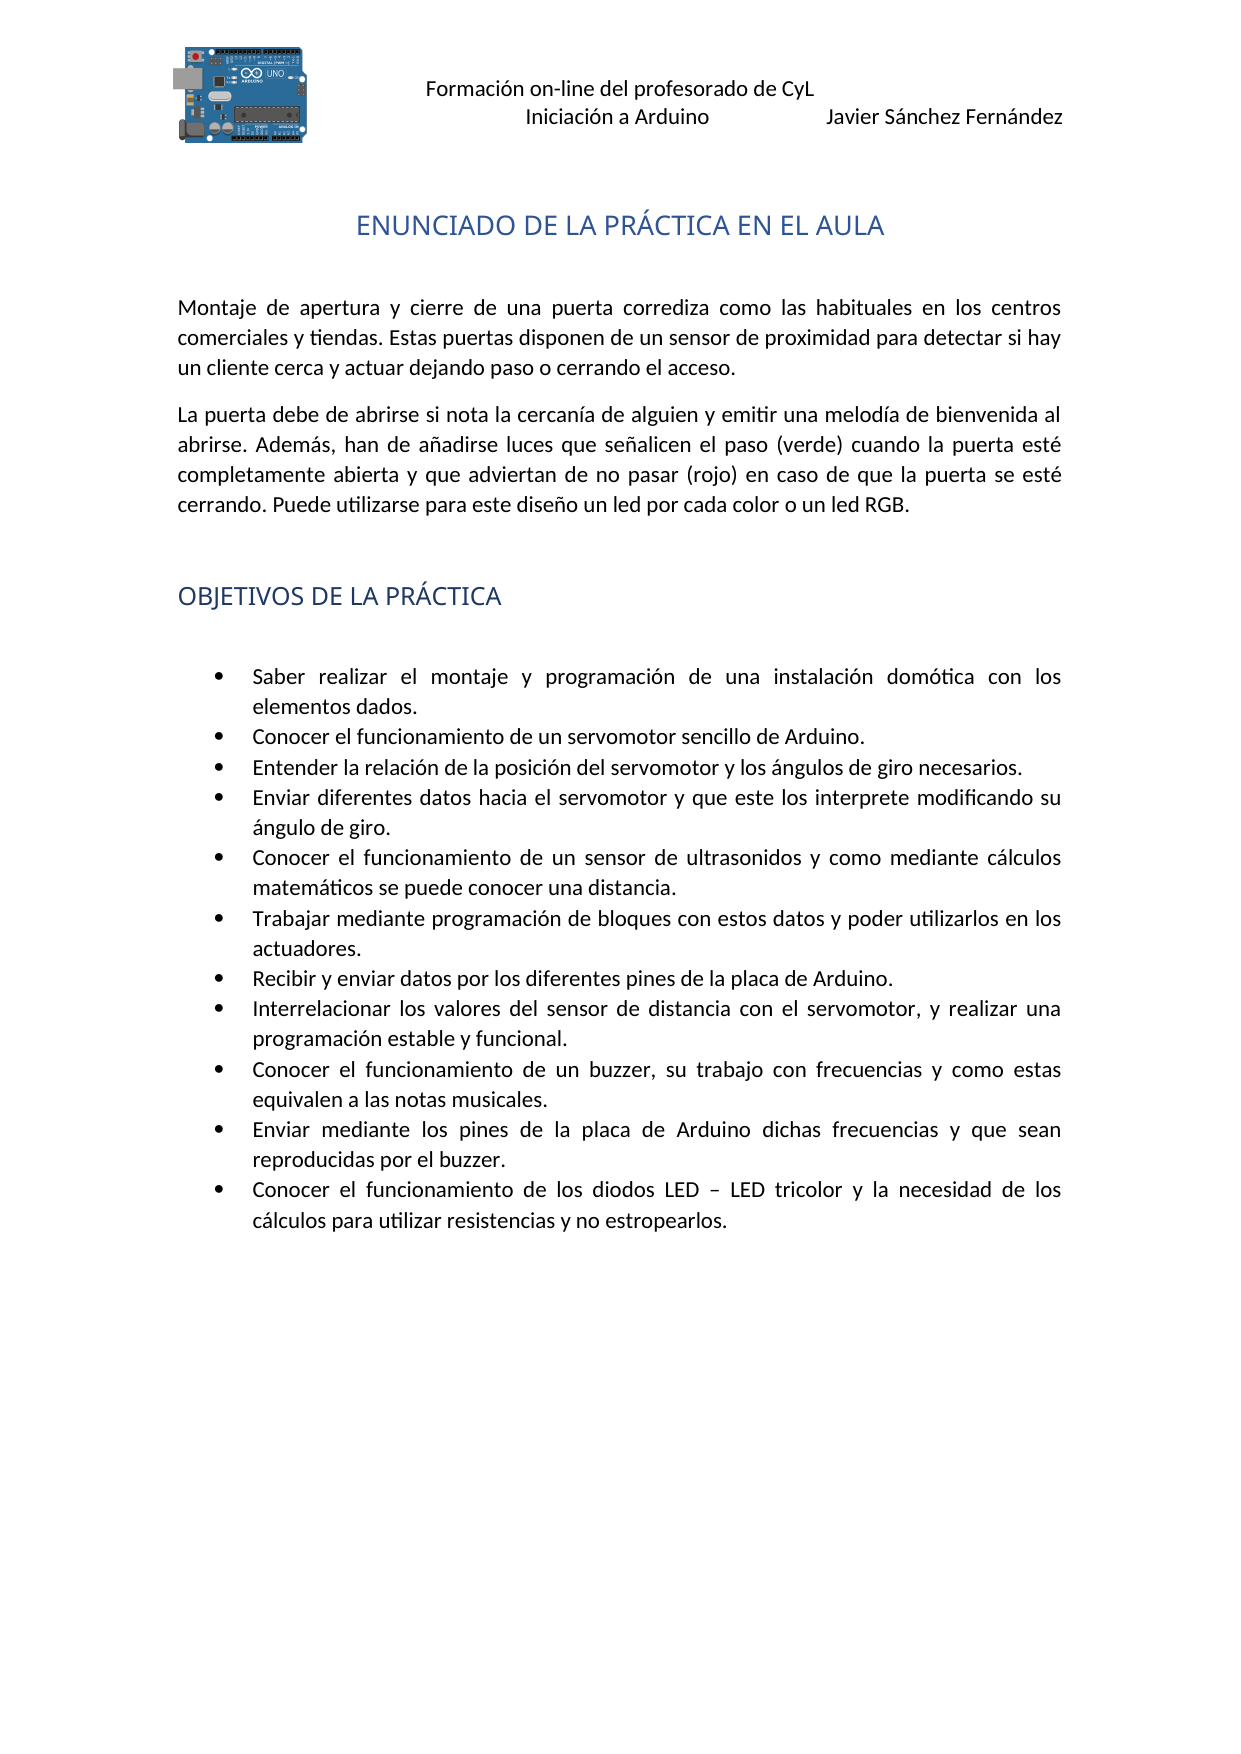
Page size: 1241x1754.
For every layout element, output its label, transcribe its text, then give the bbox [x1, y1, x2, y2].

list Conocer el funcionamiento de un sensor de ultrasonidos y como mediante cálculos matemáticos se puede conocer una distancia. [215, 843, 1063, 901]
list Conocer el funcionamiento de los diodos LED – LED tricolor y la necesidad de los cálculos para utilizar resistencias y no estropearlos. [215, 1176, 1063, 1234]
text La puerta debe de abrirse si nota la cercanía de alguien y emitir una melodía de bienvenida al abrirse. Además, han de añadirse luces que señalicen el paso (verde) cuando la puerta esté completamente abierta y que adviertan de no pasar (rojo) en caso de que la puerta se esté cerrando. Puede utilizarse para este diseño un led por cada color o un led RGB. [177, 400, 1063, 518]
list Saber realizar el montaje y programación de una instalación domótica con los elementos dados. [215, 662, 1063, 720]
list Interrelacionar los valores del sensor de distancia con el servomotor, y realizar una programación estable y funcional. [215, 994, 1063, 1052]
list Entender la relación de la posición del servomotor y los ángulos de giro necesarios. [215, 753, 1063, 781]
picture [167, 46, 313, 144]
text Montaje de apertura y cierre de una puerta corrediza como las habituales en los centros comerciales y tiendas. Estas puertas disponen de un sensor de proximidad para detectar si hay un cliente cerca y actuar dejando paso o cerrando el acceso. [177, 293, 1063, 381]
subtitle OBJETIVOS DE LA PRÁCTICA [177, 578, 1063, 612]
list Conocer el funcionamiento de un servomotor sencillo de Arduino. [215, 722, 1063, 750]
list Conocer el funcionamiento de un buzzer, su trabajo con frecuencias y como estas equivalen a las notas musicales. [215, 1055, 1063, 1113]
list Enviar mediante los pines de la placa de Arduino dichas frecuencias y que sean reproducidas por el buzzer. [215, 1115, 1063, 1173]
list Trabajar mediante programación de bloques con estos datos y poder utilizarlos en los actuadores. [215, 904, 1063, 962]
list Enviar diferentes datos hacia el servomotor y que este los interprete modificando su ángulo de giro. [215, 783, 1063, 841]
list Recibir y enviar datos por los diferentes pines de la placa de Arduino. [215, 964, 1063, 992]
subtitle ENUNCIADO DE LA PRÁCTICA EN EL AULA [177, 206, 1063, 243]
